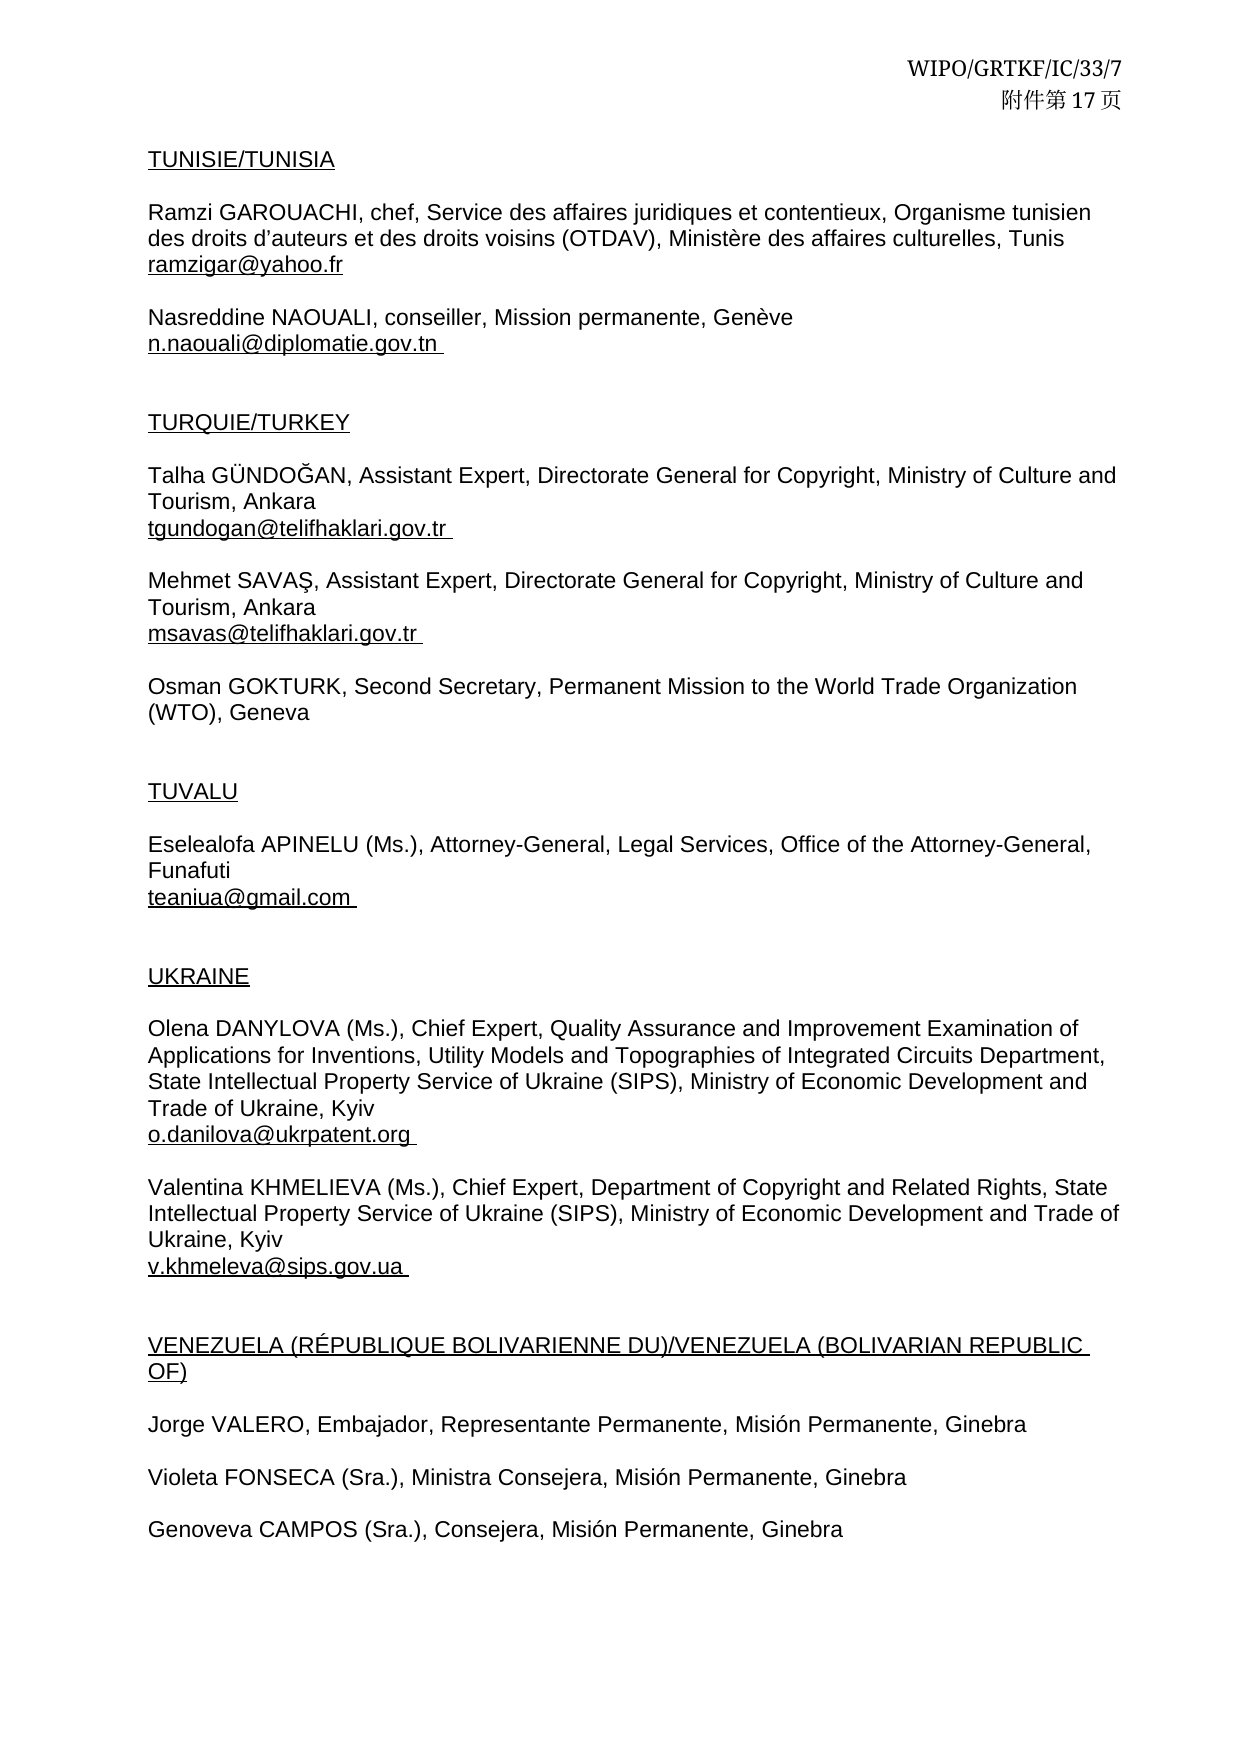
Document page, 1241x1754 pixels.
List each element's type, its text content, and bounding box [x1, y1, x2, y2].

text Jorge VALERO, Embajador, Representante Permanente, Misión Permanente, Ginebra [148, 1411, 1122, 1437]
text Genoveva CAMPOS (Sra.), Consejera, Misión Permanente, Ginebra [148, 1516, 1122, 1542]
text Eselealofa APINELU (Ms.), Attorney-General, Legal Services, Office of the Attorney-General, Funafuti [148, 831, 1122, 884]
text Ramzi GAROUACHI, chef, Service des affaires juridiques et contentieux, Organisme tunisien des droits d’auteurs et des droits voisins (OTDAV), Ministère des affaires culturelles, Tunis [148, 198, 1122, 251]
text v.khmeleva@sips.gov.ua [148, 1253, 1122, 1279]
text Osman GOKTURK, Second Secretary, Permanent Mission to the World Trade Organization (WTO), Geneva [148, 673, 1122, 726]
text tgundogan@telifhaklari.gov.tr [148, 515, 1122, 541]
text Mehmet SAVAŞ, Assistant Expert, Directorate General for Copyright, Ministry of Culture and Tourism, Ankara [148, 567, 1122, 620]
text msavas@telifhaklari.gov.tr [148, 620, 1122, 646]
text Nasreddine NAOUALI, conseiller, Mission permanente, Genève [148, 304, 1122, 330]
text UKRAINE [148, 963, 1122, 989]
text Talha GÜNDOĞAN, Assistant Expert, Directorate General for Copyright, Ministry of Culture and Tourism, Ankara [148, 462, 1122, 515]
text Olena DANYLOVA (Ms.), Chief Expert, Quality Assurance and Improvement Examination of Applications for Inventions, Utility Models and Topographies of Integrated Circuits Department, State Intellectual Property Service of Ukraine (SIPS), Ministry of Economic Development and Trade of Ukraine, Kyiv [148, 1015, 1122, 1121]
text n.naouali@diplomatie.gov.tn [148, 330, 1122, 357]
text TURQUIE/TURKEY [148, 409, 1122, 436]
text Violeta FONSECA (Sra.), Ministra Consejera, Misión Permanente, Ginebra [148, 1463, 1122, 1490]
text TUVALU [148, 778, 1122, 804]
text Valentina KHMELIEVA (Ms.), Chief Expert, Department of Copyright and Related Rights, State Intellectual Property Service of Ukraine (SIPS), Ministry of Economic Development and Trade of Ukraine, Kyiv [148, 1173, 1122, 1253]
text TUNISIE/TUNISIA [148, 146, 1122, 172]
text teaniua@gmail.com [148, 884, 1122, 910]
text VENEZUELA (RÉPUBLIQUE BOLIVARIENNE DU)/VENEZUELA (BOLIVARIAN REPUBLIC OF) [148, 1332, 1122, 1384]
text ramzigar@yahoo.fr [148, 251, 1122, 277]
text o.danilova@ukrpatent.org [148, 1121, 1122, 1147]
